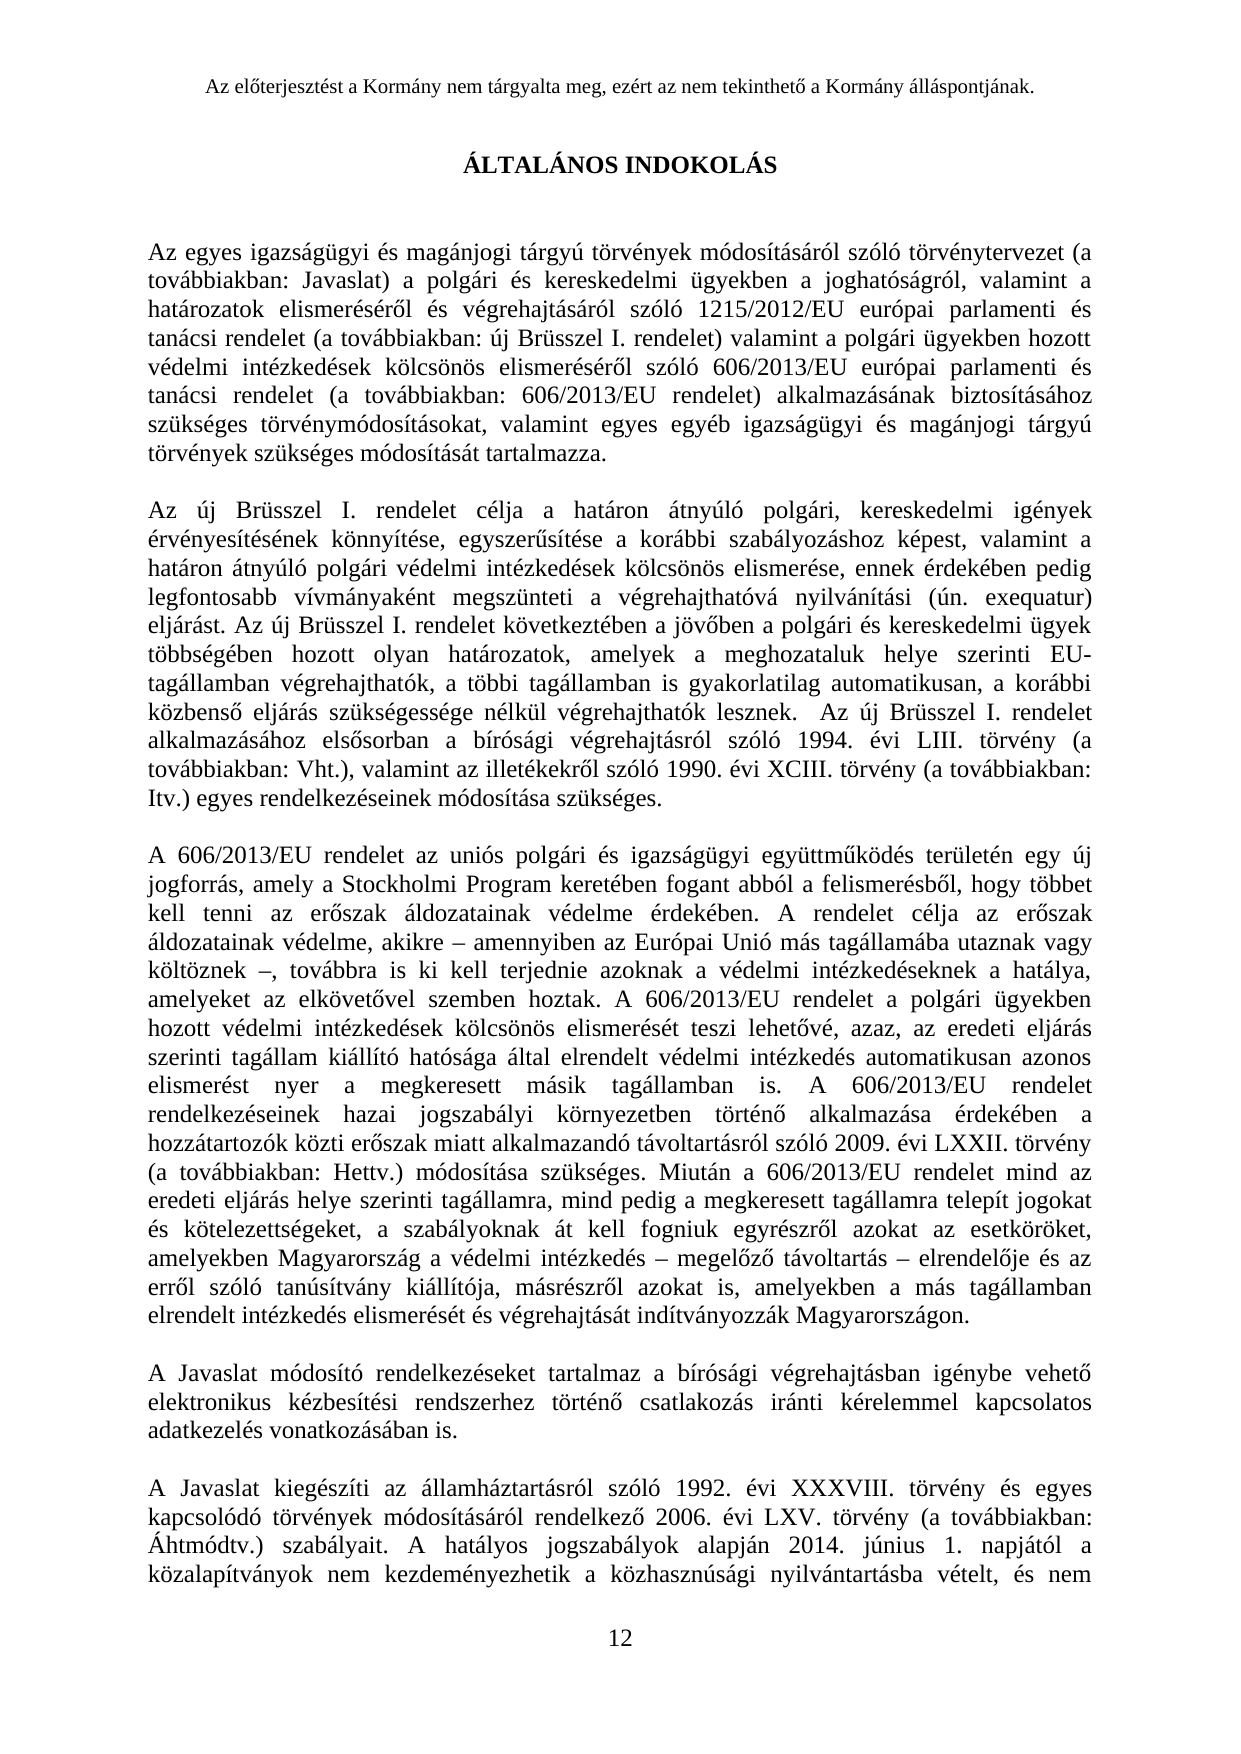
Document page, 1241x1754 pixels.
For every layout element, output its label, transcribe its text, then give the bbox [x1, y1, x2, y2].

text ÁLTALÁNOS INDOKOLÁS [148, 151, 1093, 179]
text A Javaslat módosító rendelkezéseket tartalmaz a bírósági végrehajtásban igénybe vehető elektronikus kézbesítési rendszerhez történő csatlakozás iránti kérelemmel kapcsolatos adatkezelés vonatkozásában is. [148, 1358, 1093, 1444]
text Az új Brüsszel I. rendelet célja a határon átnyúló polgári, kereskedelmi igények érvényesítésének könnyítése, egyszerűsítése a korábbi szabályozáshoz képest, valamint a határon átnyúló polgári védelmi intézkedések kölcsönös elismerése, ennek érdekében pedig legfontosabb vívmányaként megszünteti a végrehajthatóvá nyilvánítási (ún. exequatur) eljárást. Az új Brüsszel I. rendelet következtében a jövőben a polgári és kereskedelmi ügyek többségében hozott olyan határozatok, amelyek a meghozataluk helye szerinti EU-tagállamban végrehajthatók, a többi tagállamban is gyakorlatilag automatikusan, a korábbi közbenső eljárás szükségessége nélkül végrehajthatók lesznek. Az új Brüsszel I. rendelet alkalmazásához elsősorban a bírósági végrehajtásról szóló 1994. évi LIII. törvény (a továbbiakban: Vht.), valamint az illetékekről szóló 1990. évi XCIII. törvény (a továbbiakban: Itv.) egyes rendelkezéseinek módosítása szükséges. [148, 496, 1093, 812]
text A 606/2013/EU rendelet az uniós polgári és igazságügyi együttműködés területén egy új jogforrás, amely a Stockholmi Program keretében fogant abból a felismerésből, hogy többet kell tenni az erőszak áldozatainak védelme érdekében. A rendelet célja az erőszak áldozatainak védelme, akikre – amennyiben az Európai Unió más tagállamába utaznak vagy költöznek –, továbbra is ki kell terjednie azoknak a védelmi intézkedéseknek a hatálya, amelyeket az elkövetővel szemben hoztak. A 606/2013/EU rendelet a polgári ügyekben hozott védelmi intézkedések kölcsönös elismerését teszi lehetővé, azaz, az eredeti eljárás szerinti tagállam kiállító hatósága által elrendelt védelmi intézkedés automatikusan azonos elismerést nyer a megkeresett másik tagállamban is. A 606/2013/EU rendelet rendelkezéseinek hazai jogszabályi környezetben történő alkalmazása érdekében a hozzátartozók közti erőszak miatt alkalmazandó távoltartásról szóló 2009. évi LXXII. törvény (a továbbiakban: Hettv.) módosítása szükséges. Miután a 606/2013/EU rendelet mind az eredeti eljárás helye szerinti tagállamra, mind pedig a megkeresett tagállamra telepít jogokat és kötelezettségeket, a szabályoknak át kell fogniuk egyrészről azokat az esetköröket, amelyekben Magyarország a védelmi intézkedés – megelőző távoltartás – elrendelője és az erről szóló tanúsítvány kiállítója, másrészről azokat is, amelyekben a más tagállamban elrendelt intézkedés elismerését és végrehajtását indítványozzák Magyarországon. [148, 841, 1093, 1329]
text Az egyes igazságügyi és magánjogi tárgyú törvények módosításáról szóló törvénytervezet (a továbbiakban: Javaslat) a polgári és kereskedelmi ügyekben a joghatóságról, valamint a határozatok elismeréséről és végrehajtásáról szóló 1215/2012/EU európai parlamenti és tanácsi rendelet (a továbbiakban: új Brüsszel I. rendelet) valamint a polgári ügyekben hozott védelmi intézkedések kölcsönös elismeréséről szóló 606/2013/EU európai parlamenti és tanácsi rendelet (a továbbiakban: 606/2013/EU rendelet) alkalmazásának biztosításához szükséges törvénymódosításokat, valamint egyes egyéb igazságügyi és magánjogi tárgyú törvények szükséges módosítását tartalmazza. [148, 237, 1093, 467]
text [148, 1473, 1093, 1588]
